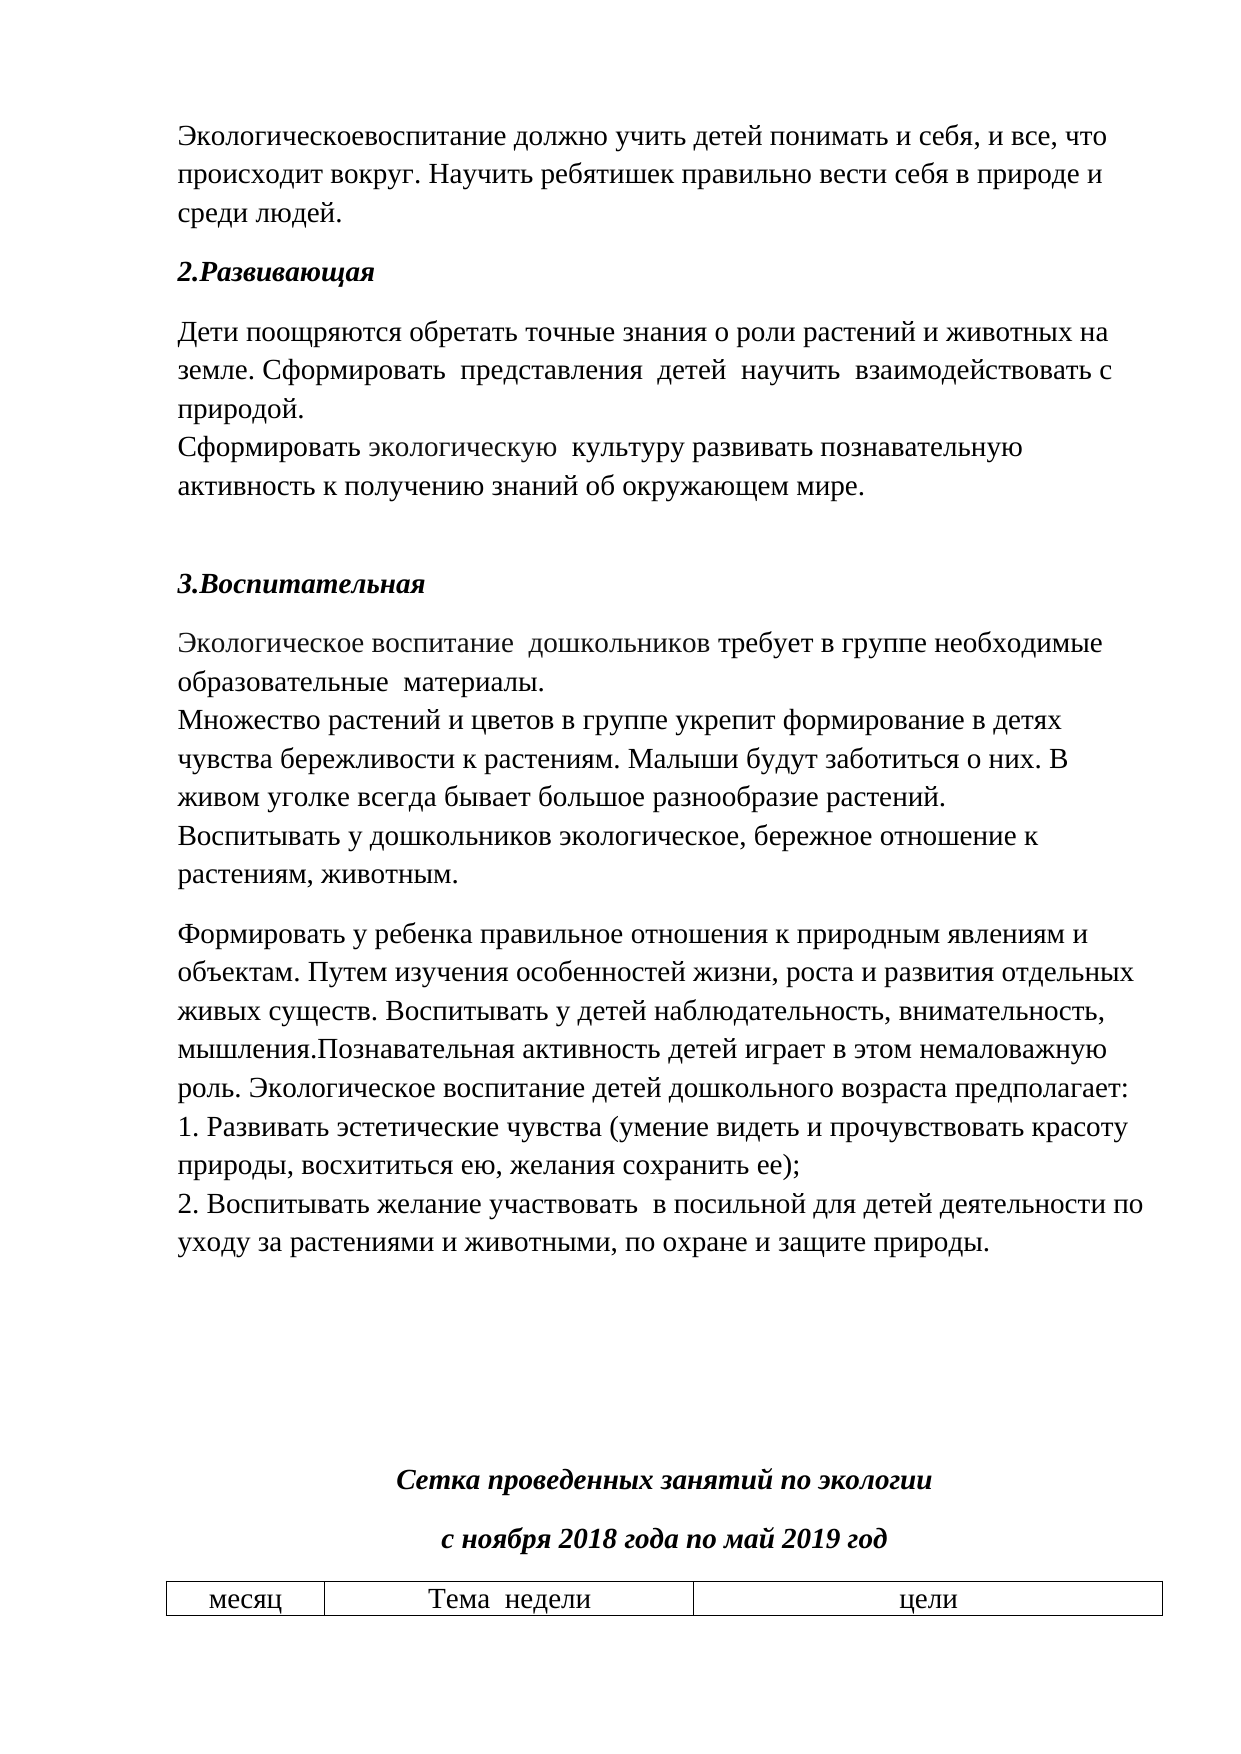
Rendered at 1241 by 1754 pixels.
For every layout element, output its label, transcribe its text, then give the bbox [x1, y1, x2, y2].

text с ноября 2018 года по май 2019 год [177, 1521, 1152, 1555]
text 2.Развивающая [177, 254, 1152, 288]
text Множество растений и цветов в группе укрепит формирование в детях чувства бережливости к растениям. Малыши будут заботиться о них. В живом уголке всегда бывает большое разнообразие растений. [177, 702, 1152, 813]
text Сетка проведенных занятий по экологии [177, 1462, 1152, 1495]
text Сформировать экологическую культуру развивать познавательную активность к получению знаний об окружающем мире. [177, 429, 1152, 502]
text 2. Воспитывать желание участвовать в посильной для детей деятельности по уходу за растениями и животными, по охране и защите природы. [177, 1186, 1152, 1258]
text Экологическоевоспитание должно учить детей понимать и себя, и все, что происходит вокруг. Научить ребятишек правильно вести себя в природе и среди людей. [177, 118, 1152, 229]
text Формировать у ребенка правильное отношения к природным явлениям и объектам. Путем изучения особенностей жизни, роста и развития отдельных живых существ. Воспитывать у детей наблюдательность, внимательность, мышления.Познавательная активность детей играет в этом немаловажную роль. Экологическое воспитание детей дошкольного возраста предполагает: [177, 916, 1152, 1104]
text 3.Воспитательная [177, 566, 1152, 599]
text Экологическое воспитание дошкольников требует в группе необходимые образовательные материалы. [177, 625, 1152, 697]
text Дети поощряются обретать точные знания о роли растений и животных на земле. Сформировать представления детей научить взаимодействовать с природой. [177, 314, 1152, 424]
table_header цели [694, 1582, 1162, 1615]
text 1. Развивать эстетические чувства (умение видеть и прочувствовать красоту природы, восхититься ею, желания сохранить ее); [177, 1109, 1152, 1181]
text Воспитывать у дошкольников экологическое, бережное отношение к растениям, животным. [177, 818, 1152, 890]
table_header Тема недели [325, 1582, 693, 1615]
table_header месяц [167, 1582, 324, 1615]
